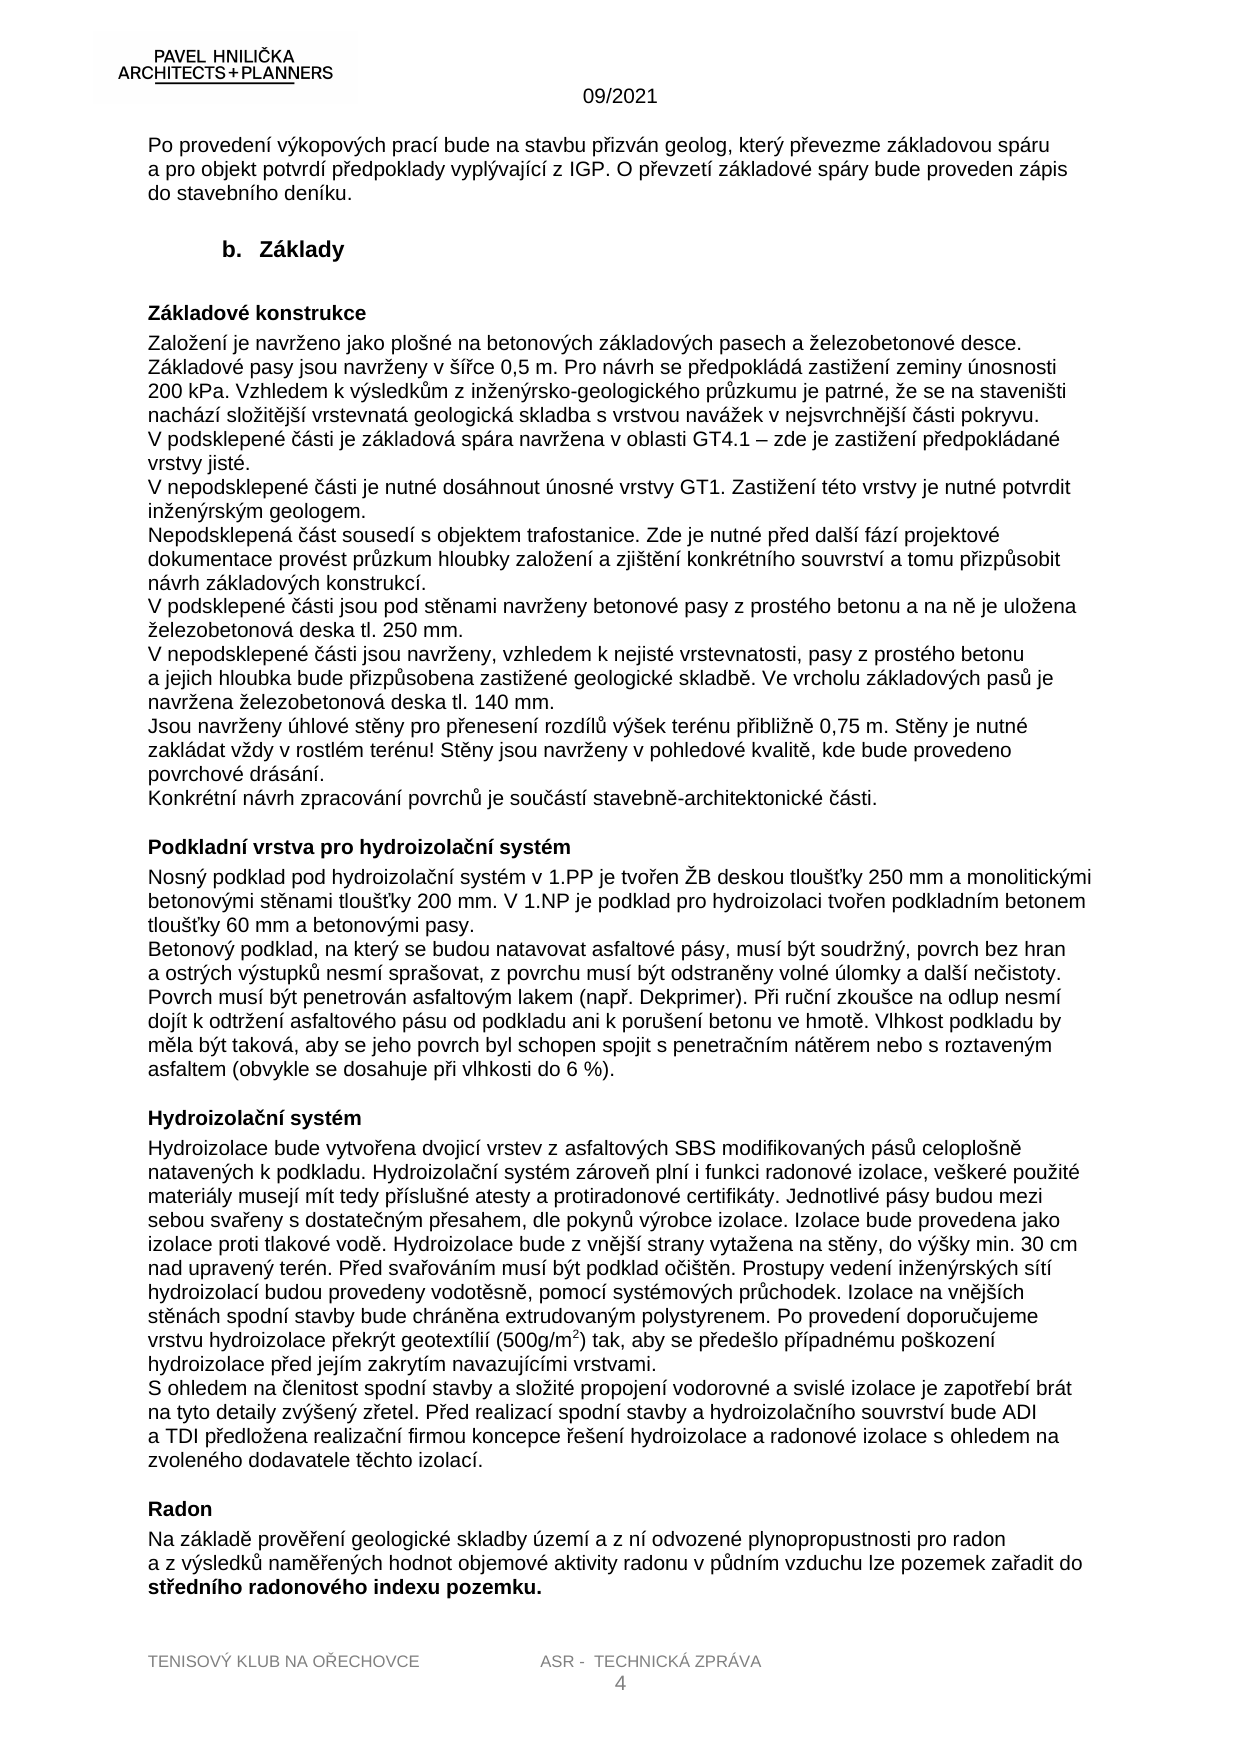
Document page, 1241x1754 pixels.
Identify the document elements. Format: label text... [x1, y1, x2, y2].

text Nosný podklad pod hydroizolační systém v 1.PP je tvořen ŽB deskou tloušťky 250 mm a monolitickými betonovými stěnami tloušťky 200 mm. V 1.NP je podklad pro hydroizolaci tvořen podkladním betonem tloušťky 60 mm a betonovými pasy. [148, 865, 1093, 937]
text Nepodsklepená část sousedí s objektem trafostanice. Zde je nutné před další fází projektové [148, 522, 1093, 546]
text Základové konstrukce [148, 301, 1093, 324]
text Hydroizolace bude vytvořena dvojicí vrstev z asfaltových SBS modifikovaných pásů celoplošně natavených k podkladu. Hydroizolační systém zároveň plní i funkci radonové izolace, veškeré použité materiály musejí mít tedy příslušné atesty a protiradonové certifikáty. Jednotlivé pásy budou mezi sebou svařeny s dostatečným přesahem, dle pokynů výrobce izolace. Izolace bude provedena jako izolace proti tlakové vodě. Hydroizolace bude z vnější strany vytažena na stěny, do výšky min. 30 cm nad upravený terén. Před svařováním musí být podklad očištěn. Prostupy vedení inženýrských sítí hydroizolací budou provedeny vodotěsně, pomocí systémových průchodek. Izolace na vnějších stěnách spodní stavby bude chráněna extrudovaným polystyrenem. Po provedení doporučujeme vrstvu hydroizolace překrýt geotextílií (500g/m2) tak, aby se předešlo případnému poškození hydroizolace před jejím zakrytím navazujícími vrstvami. [148, 1136, 1093, 1376]
text Radon [148, 1496, 1093, 1520]
text S ohledem na členitost spodní stavby a složité propojení vodorovné a svislé izolace je zapotřebí brát na tyto detaily zvýšený zřetel. Před realizací spodní stavby a hydroizolačního souvrství bude ADI a TDI předložena realizační firmou koncepce řešení hydroizolace a radonové izolace s ohledem na zvoleného dodavatele těchto izolací. [148, 1376, 1093, 1471]
text Jsou navrženy úhlové stěny pro přenesení rozdílů výšek terénu přibližně 0,75 m. Stěny je nutné zakládat vždy v rostlém terénu! Stěny jsou navrženy v pohledové kvalitě, kde bude provedeno povrchové drásání. [148, 714, 1093, 786]
text Na základě prověření geologické skladby území a z ní odvozené plynopropustnosti pro radon a z výsledků naměřených hodnot objemové aktivity radonu v půdním vzduchu lze pozemek zařadit do středního radonového indexu pozemku. [148, 1527, 1093, 1598]
text inženýrským geologem. [148, 498, 1093, 522]
picture [93, 31, 358, 104]
text dokumentace provést průzkum hloubky založení a zjištění konkrétního souvrství a tomu přizpůsobit návrh základových konstrukcí. [148, 546, 1093, 594]
text Založení je navrženo jako plošné na betonových základových pasech a železobetonové desce. Základové pasy jsou navrženy v šířce 0,5 m. Pro návrh se předpokládá zastižení zeminy únosnosti 200 kPa. Vzhledem k výsledkům z inženýrsko-geologického průzkumu je patrné, že se na staveništi nachází složitější vrstevnatá geologická skladba s vrstvou navážek v nejsvrchnější části pokryvu. [148, 331, 1093, 427]
text Hydroizolační systém [148, 1106, 1093, 1130]
text Podkladní vrstva pro hydroizolační systém [148, 835, 1093, 859]
text V podsklepené části jsou pod stěnami navrženy betonové pasy z prostého betonu a na ně je uložena [148, 594, 1093, 618]
text Konkrétní návrh zpracování povrchů je součástí stavebně-architektonické části. [148, 786, 1093, 810]
text V nepodsklepené části je nutné dosáhnout únosné vrstvy GT1. Zastižení této vrstvy je nutné potvrdit [148, 474, 1093, 498]
text železobetonová deska tl. 250 mm. [148, 618, 1093, 642]
text V podsklepené části je základová spára navržena v oblasti GT4.1 – zde je zastižení předpokládané vrstvy jisté. [148, 427, 1093, 474]
text Po provedení výkopových prací bude na stavbu přizván geolog, který převezme základovou spáru a pro objekt potvrdí předpoklady vyplývající z IGP. O převzetí základové spáry bude proveden zápis do stavebního deníku. [148, 133, 1093, 205]
list Základy [222, 236, 1093, 262]
text Betonový podklad, na který se budou natavovat asfaltové pásy, musí být soudržný, povrch bez hran a ostrých výstupků nesmí sprašovat, z povrchu musí být odstraněny volné úlomky a další nečistoty. Povrch musí být penetrován asfaltovým lakem (např. Dekprimer). Při ruční zkoušce na odlup nesmí dojít k odtržení asfaltového pásu od podkladu ani k porušení betonu ve hmotě. Vlhkost podkladu by měla být taková, aby se jeho povrch byl schopen spojit s penetračním nátěrem nebo s roztaveným asfaltem (obvykle se dosahuje při vlhkosti do 6 %). [148, 937, 1093, 1081]
text V nepodsklepené části jsou navrženy, vzhledem k nejisté vrstevnatosti, pasy z prostého betonu a jejich hloubka bude přizpůsobena zastižené geologické skladbě. Ve vrcholu základových pasů je navržena železobetonová deska tl. 140 mm. [148, 642, 1093, 714]
